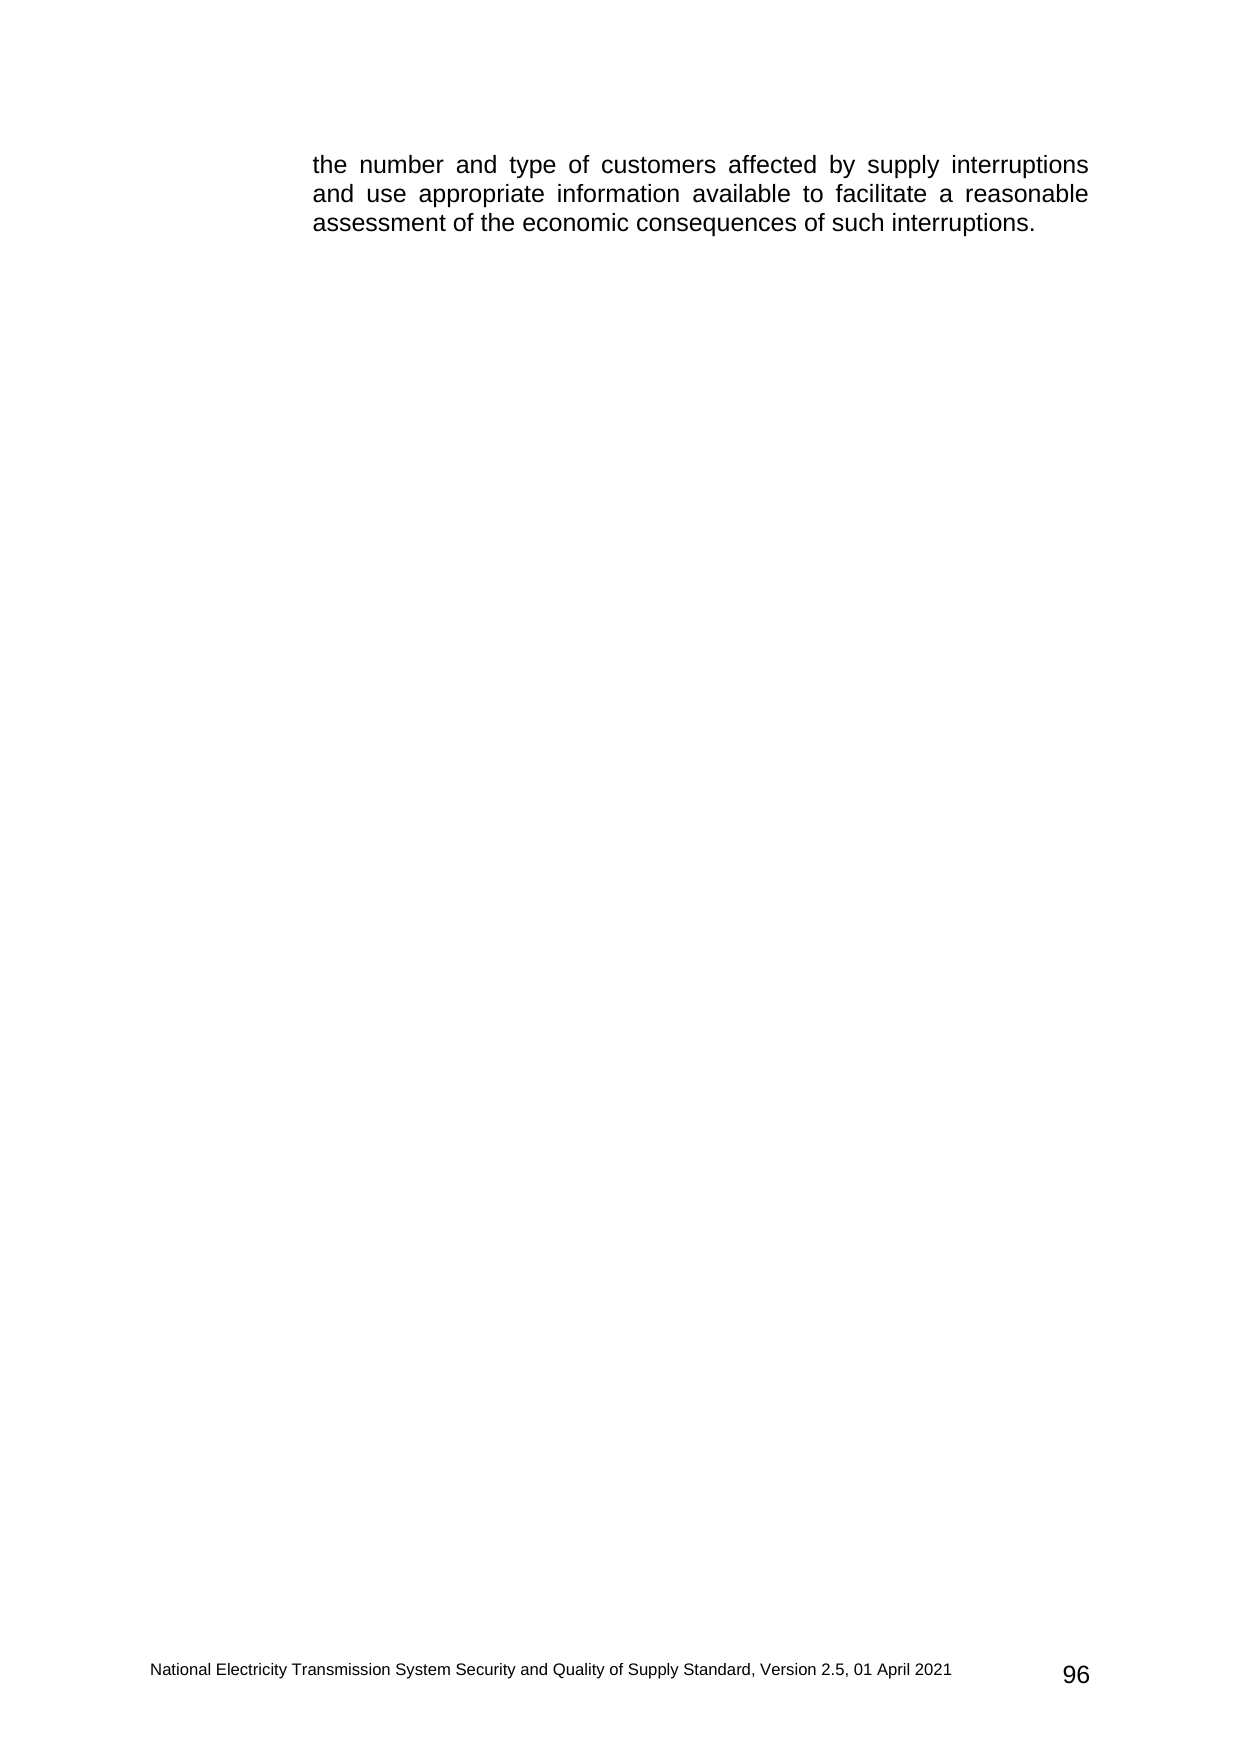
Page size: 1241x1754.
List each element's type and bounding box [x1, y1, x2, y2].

list [224, 150, 1090, 236]
